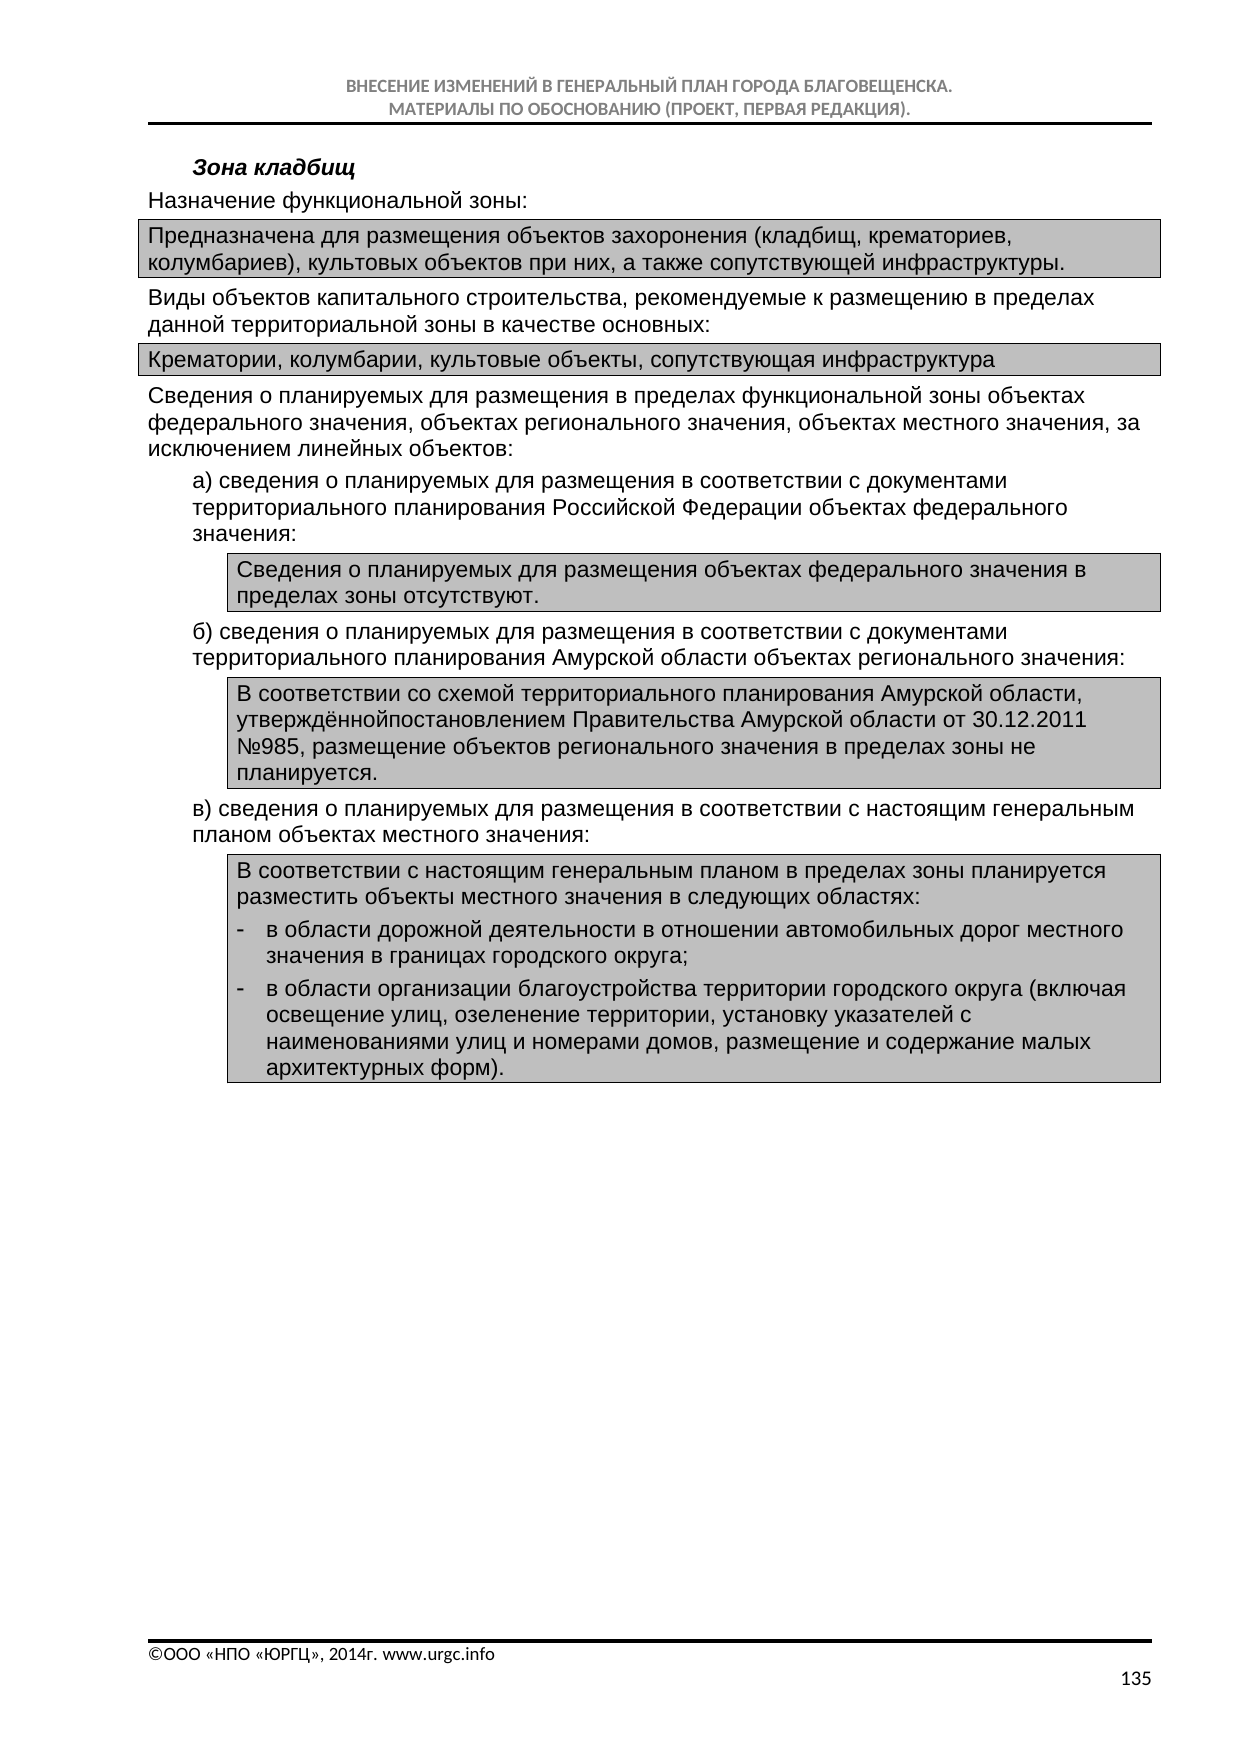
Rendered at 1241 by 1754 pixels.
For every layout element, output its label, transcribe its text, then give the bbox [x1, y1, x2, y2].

text Зона кладбищ [192, 154, 1152, 180]
text Назначение функциональной зоны: [148, 187, 1152, 213]
text Сведения о планируемых для размещения в пределах функциональной зоны объектах федерального значения, объектах регионального значения, объектах местного значения, за исключением линейных объектов: [148, 382, 1152, 461]
text а) сведения о планируемых для размещения в соответствии с документами территориального планирования Российской Федерации объектах федерального значения: [192, 467, 1152, 547]
text В соответствии со схемой территориального планирования Амурской области, утверждённойпостановлением Правительства Амурской области от 30.12.2011 №985, размещение объектов регионального значения в пределах зоны не планируется. [228, 678, 1160, 788]
text Виды объектов капитального строительства, рекомендуемые к размещению в пределах данной территориальной зоны в качестве основных: [148, 284, 1152, 337]
list в области дорожной деятельности в отношении автомобильных дорог местного значения в границах городского округа; [228, 913, 1160, 969]
text б) сведения о планируемых для размещения в соответствии с документами территориального планирования Амурской области объектах регионального значения: [192, 618, 1152, 671]
text Крематории, колумбарии, культовые объекты, сопутствующая инфраструктура [139, 344, 1160, 375]
text Предназначена для размещения объектов захоронения (кладбищ, крематориев, колумбариев), культовых объектов при них, а также сопутствующей инфраструктуры. [139, 220, 1160, 277]
list в области организации благоустройства территории городского округа (включая освещение улиц, озеленение территории, установку указателей с наименованиями улиц и номерами домов, размещение и содержание малых архитектурных форм). [228, 972, 1160, 1082]
text В соответствии с настоящим генеральным планом в пределах зоны планируется разместить объекты местного значения в следующих областях: [228, 855, 1160, 910]
text в) сведения о планируемых для размещения в соответствии с настоящим генеральным планом объектах местного значения: [192, 795, 1152, 848]
text Сведения о планируемых для размещения объектах федерального значения в пределах зоны отсутствуют. [228, 554, 1160, 611]
